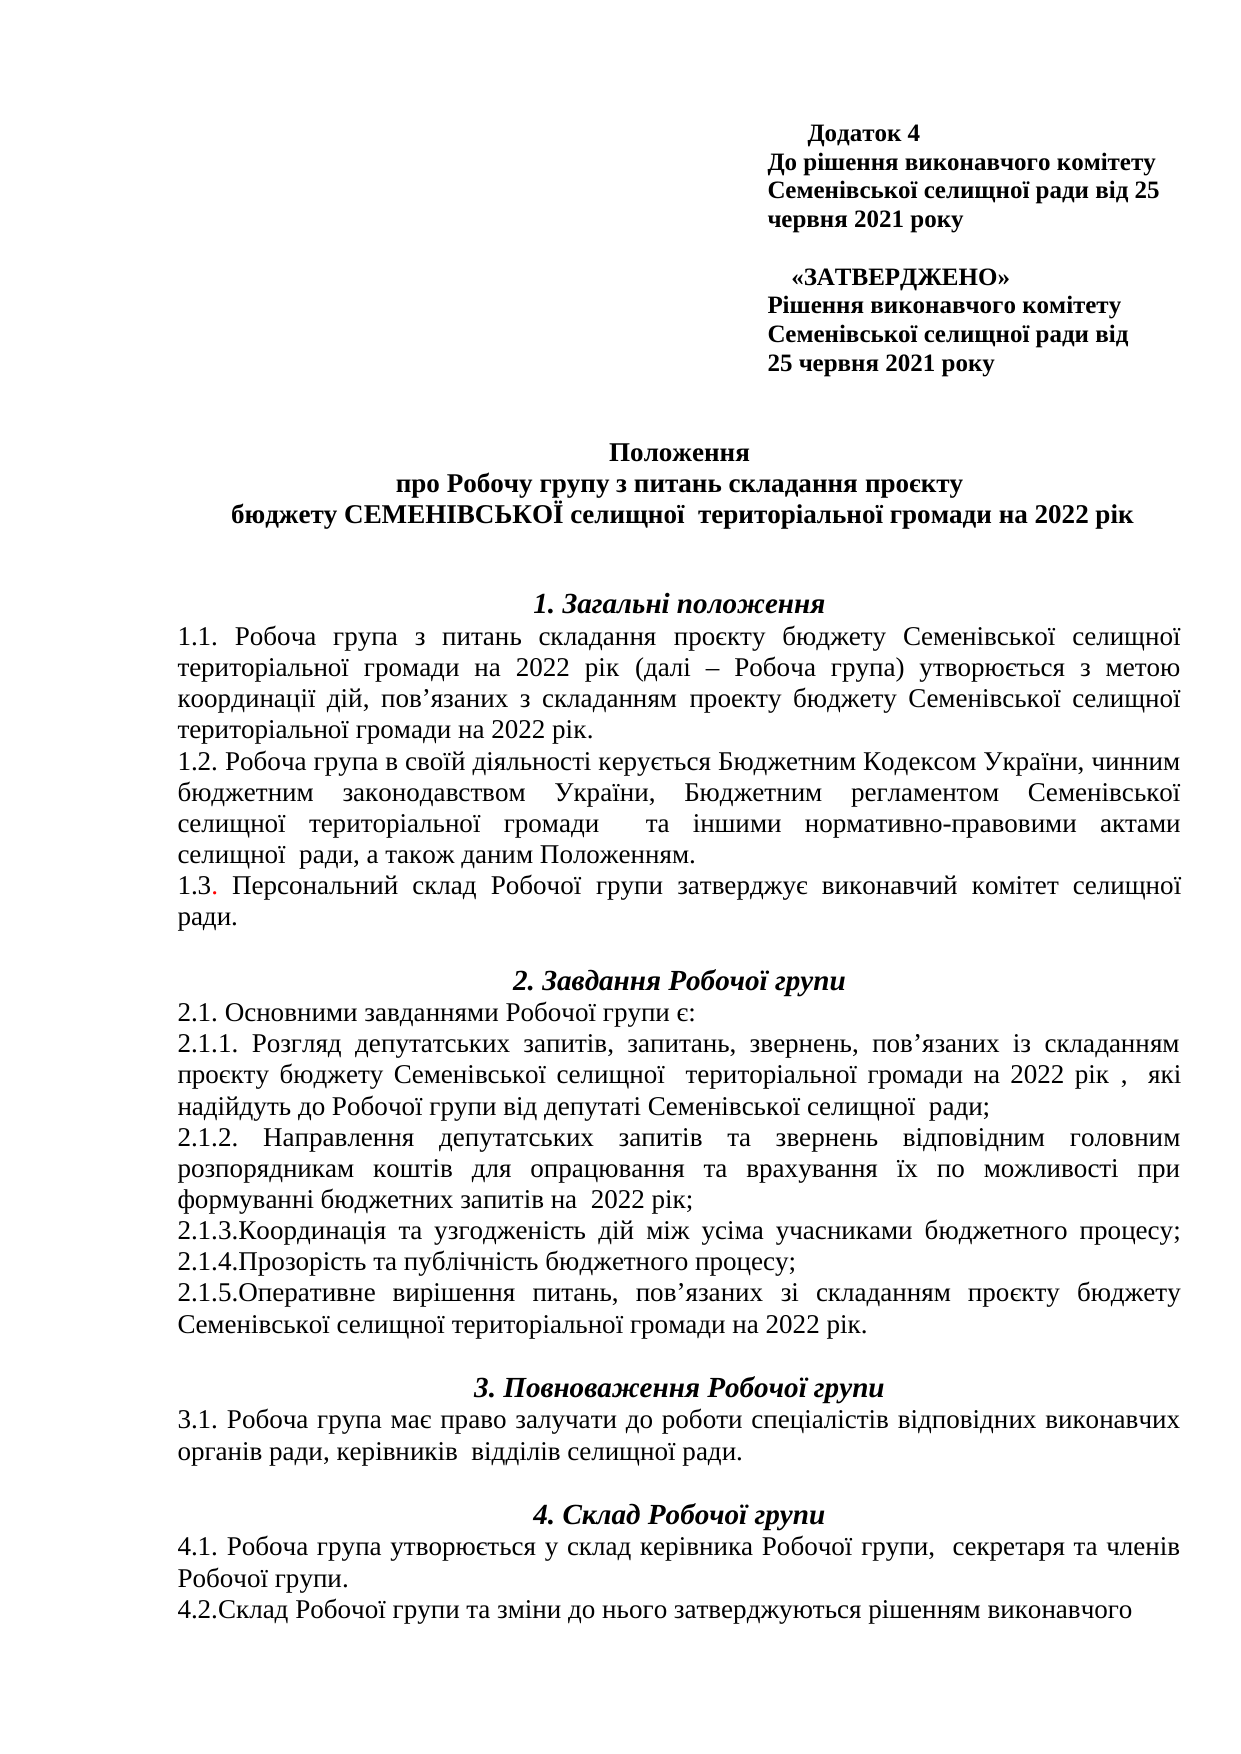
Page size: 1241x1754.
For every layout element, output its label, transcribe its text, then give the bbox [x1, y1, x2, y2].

text Додаток 4 [472, 118, 1181, 147]
text 3. Повноваження Робочої групи [177, 1370, 1181, 1403]
text Рішення виконавчого комітету Семенівської селищної ради від 25 червня 2021 року [767, 291, 1181, 377]
text 1.2. Робоча група в своїй діяльності керується Бюджетним Кодексом України, чинним бюджетним законодавством України, Бюджетним регламентом Семенівської селищної територіальної громади та іншими нормативно-правовими актами селищної ради, а також даним Положенням. [177, 745, 1181, 869]
text 3.1. Робоча група має право залучати до роботи спеціалістів відповідних виконавчих органів ради, керівників відділів селищної ради. [177, 1403, 1181, 1466]
text До рішення виконавчого комітету Семенівської селищної ради від 25 червня 2021 року [767, 147, 1181, 233]
text 2.1.1. Розгляд депутатських запитів, запитань, звернень, пов’язаних із складанням проєкту бюджету Семенівської селищної територіальної громади на 2022 рік , які надійдуть до Робочої групи від депутаті Семенівської селищної ради; [177, 1027, 1181, 1121]
text «ЗАТВЕРДЖЕНО» [546, 262, 1181, 291]
text 1. Загальні положення [177, 587, 1181, 620]
text Положення [177, 436, 1181, 467]
text 1.3. Персональний склад Робочої групи затверджує виконавчий комітет селищної ради. [177, 869, 1181, 932]
text 4. Склад Робочої групи [177, 1497, 1181, 1531]
text бюджету СЕМЕНІВСЬКОЇ селищної територіальної громади на 2022 рік [177, 498, 1181, 529]
text про Робочу групу з питань складання проєкту [177, 467, 1181, 498]
text 1.1. Робоча група з питань складання проєкту бюджету Семенівської селищної територіальної громади на 2022 рік (далі – Робоча група) утворюється з метою координації дій, пов’язаних з складанням проекту бюджету Семенівської селищної територіальної громади на 2022 рік. [177, 620, 1181, 745]
text 2. Завдання Робочої групи [177, 963, 1181, 996]
text 2.1. Основними завданнями Робочої групи є: [177, 996, 1181, 1027]
text 2.1.3.Координація та узгодженість дій між усіма учасниками бюджетного процесу; 2.1.4.Прозорість та публічність бюджетного процесу; [177, 1214, 1181, 1277]
text 4.2.Склад Робочої групи та зміни до нього затверджуються рішенням виконавчого [177, 1593, 1181, 1624]
text 2.1.2. Направлення депутатських запитів та звернень відповідним головним розпорядникам коштів для опрацювання та врахування їх по можливості при формуванні бюджетних запитів на 2022 рік; [177, 1121, 1181, 1214]
text 2.1.5.Оперативне вирішення питань, пов’язаних зі складанням проєкту бюджету Семенівської селищної територіальної громади на 2022 рік. [177, 1277, 1181, 1339]
text 4.1. Робоча група утворюється у склад керівника Робочої групи, секретаря та членів Робочої групи. [177, 1531, 1181, 1593]
